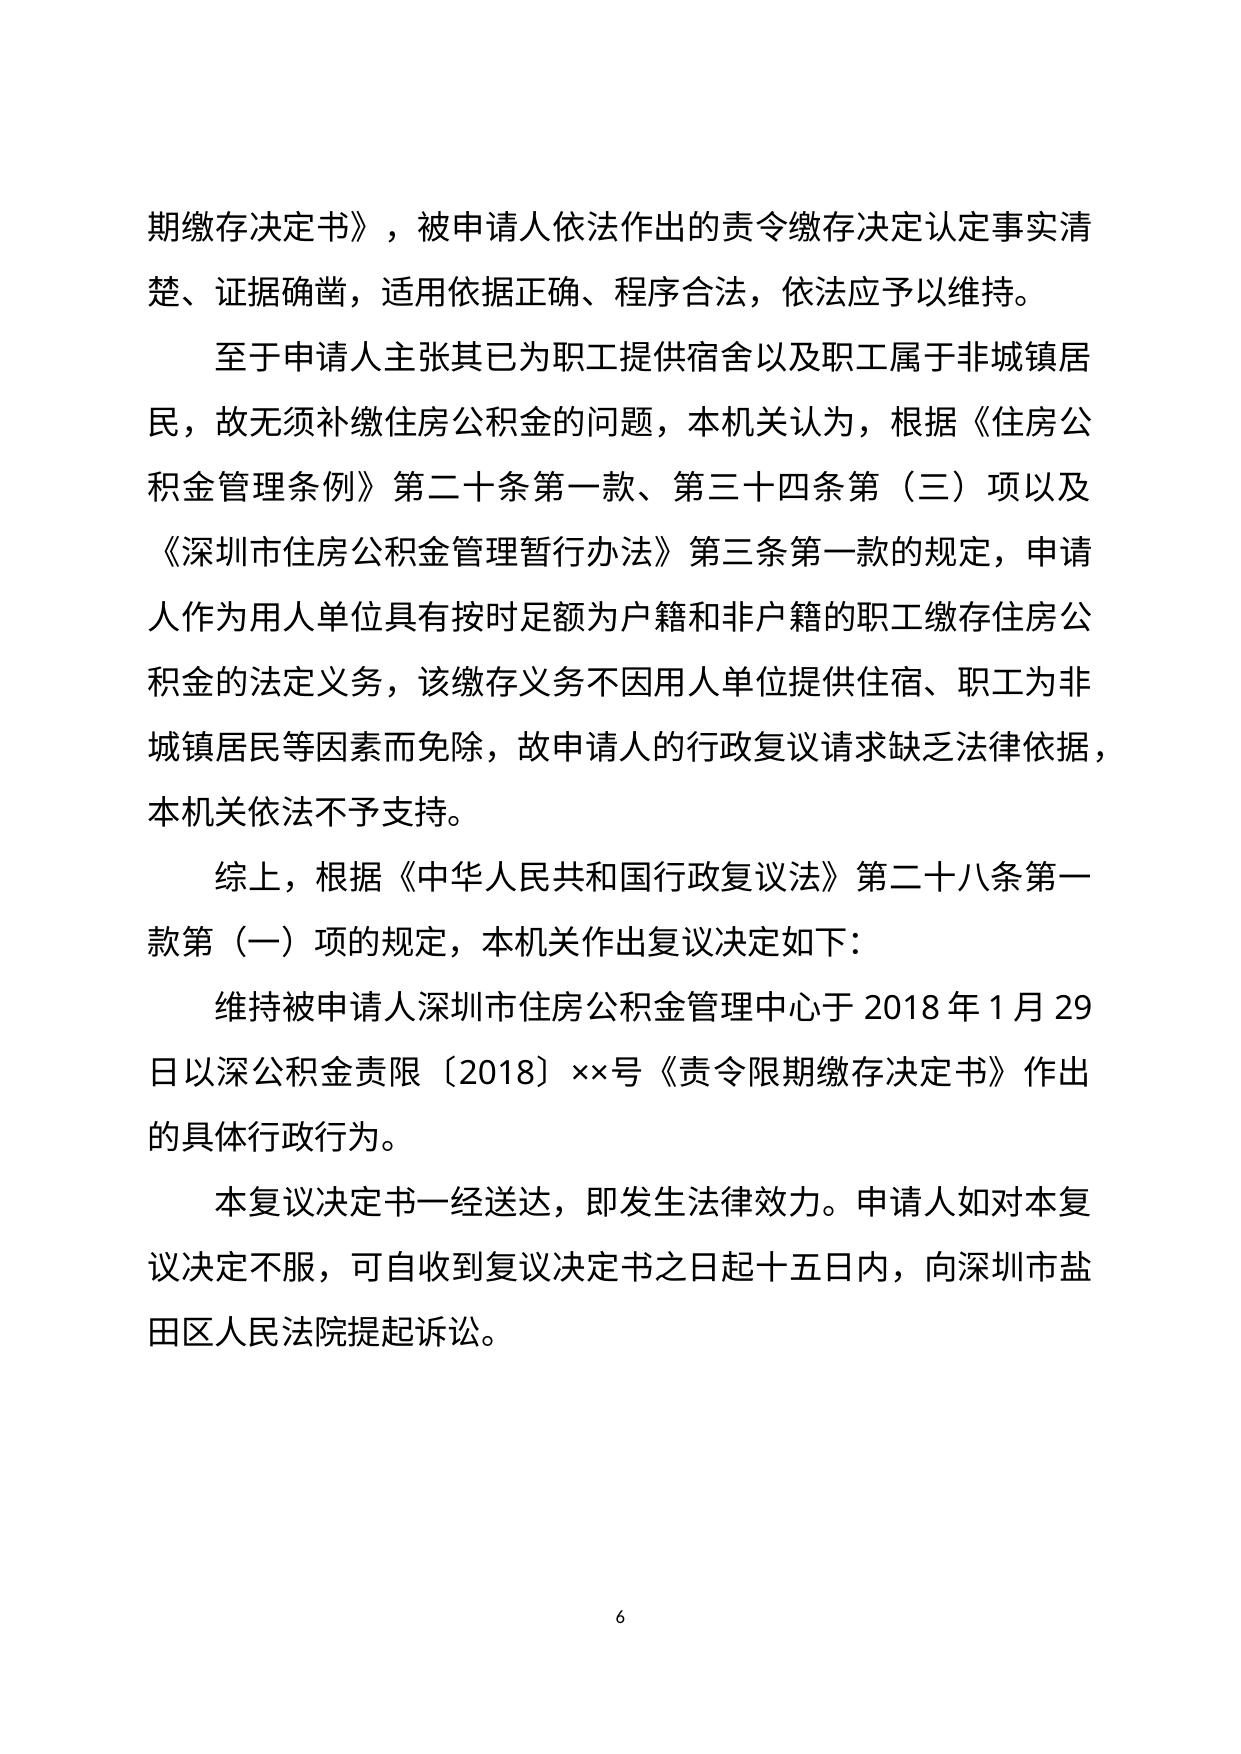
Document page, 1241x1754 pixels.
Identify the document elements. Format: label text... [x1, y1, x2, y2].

text 至于申请人主张其已为职工提供宿舍以及职工属于非城镇居民，故无须补缴住房公积金的问题，本机关认为，根据《住房公积金管理条例》第二十条第一款、第三十四条第（三）项以及《深圳市住房公积金管理暂行办法》第三条第一款的规定，申请人作为用人单位具有按时足额为户籍和非户籍的职工缴存住房公积金的法定义务，该缴存义务不因用人单位提供住宿、职工为非城镇居民等因素而免除，故申请人的行政复议请求缺乏法律依据，本机关依法不予支持。 [148, 322, 1092, 842]
text 综上，根据《中华人民共和国行政复议法》第二十八条第一款第（一）项的规定，本机关作出复议决定如下： [148, 842, 1092, 972]
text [148, 192, 1092, 322]
text 维持被申请人深圳市住房公积金管理中心于2018年1月29日以深公积金责限〔2018〕××号《责令限期缴存决定书》作出的具体行政行为。 [148, 972, 1092, 1167]
text 本复议决定书一经送达，即发生法律效力。申请人如对本复议决定不服，可自收到复议决定书之日起十五日内，向深圳市盐田区人民法院提起诉讼。 [148, 1167, 1092, 1362]
